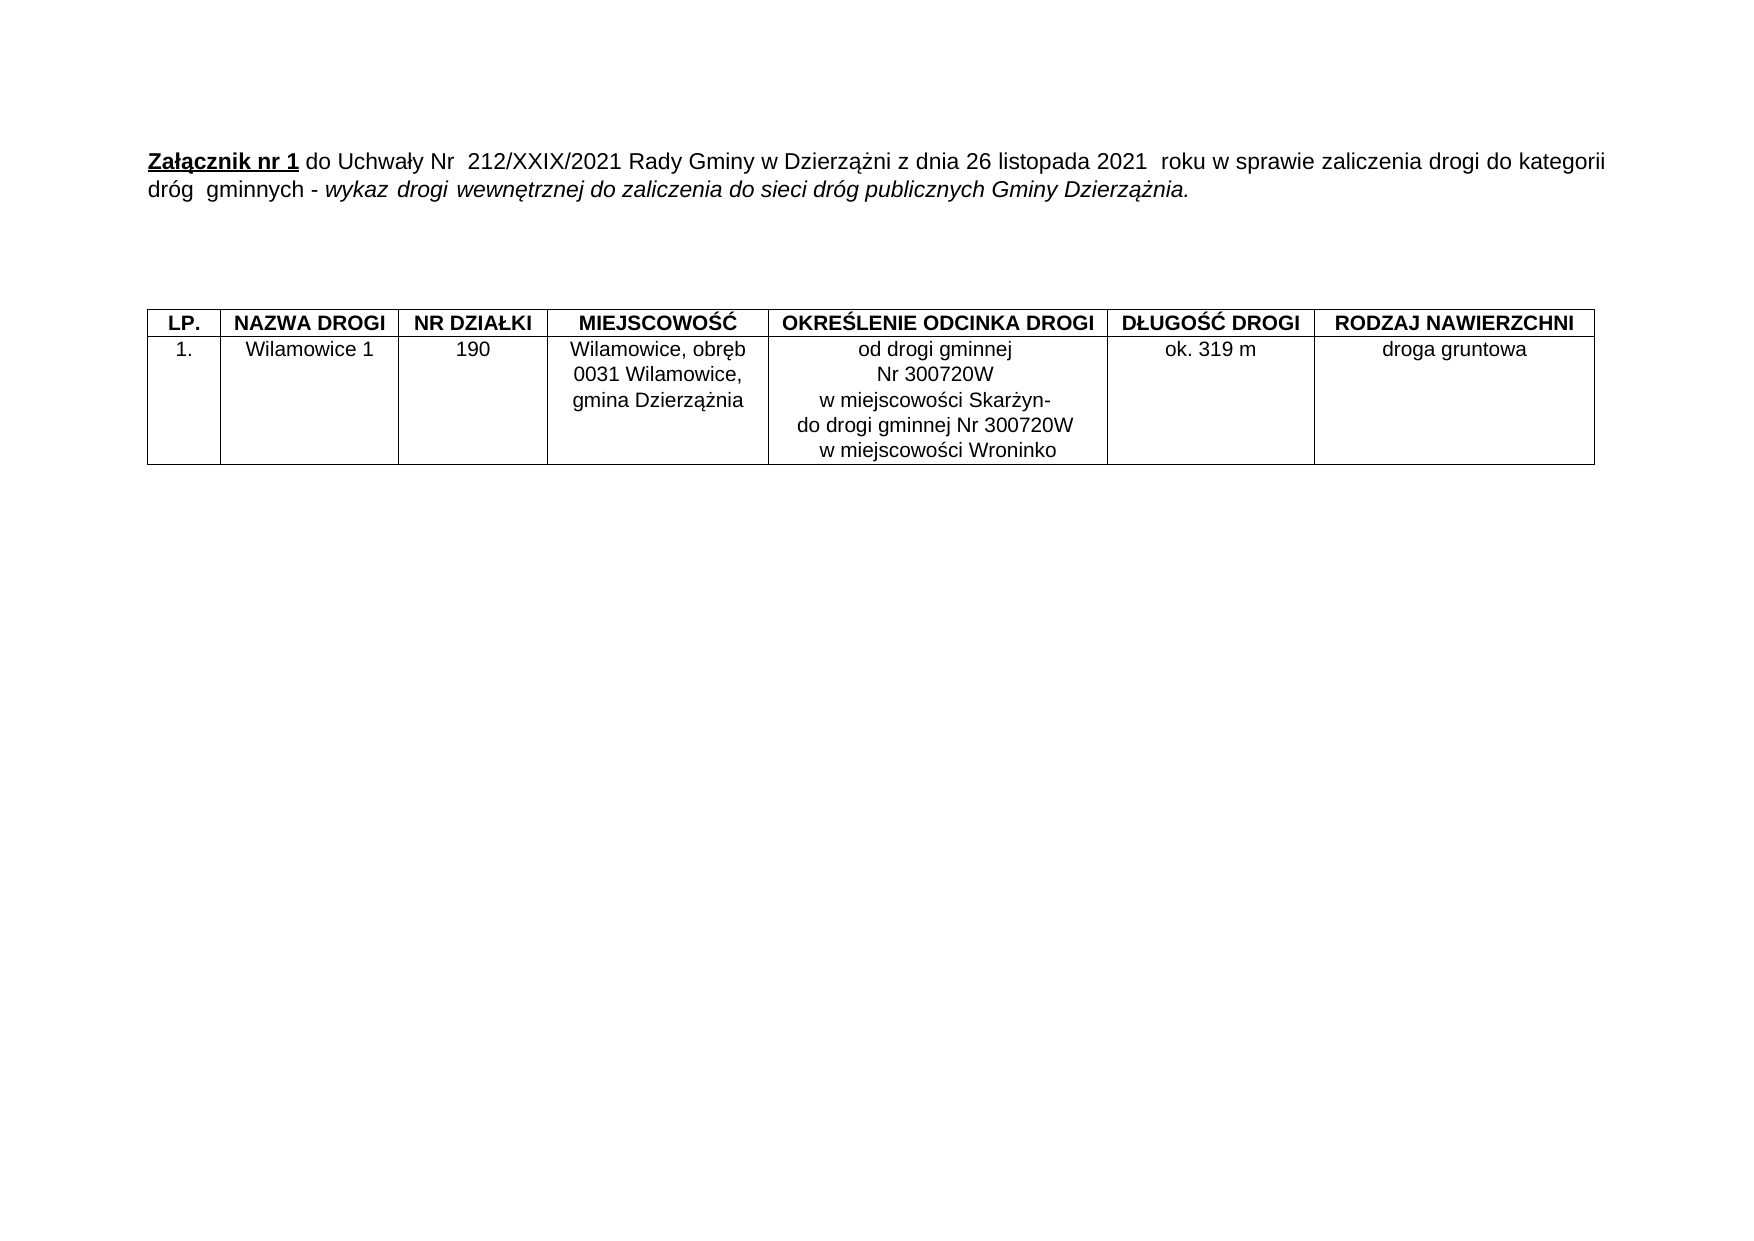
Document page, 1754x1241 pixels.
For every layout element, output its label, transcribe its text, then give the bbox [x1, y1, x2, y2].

table_header MIEJSCOWOŚĆ [548, 310, 768, 336]
table_cell od drogi gminnej Nr 300720W w miejscowości Skarżyn- do drogi gminnej Nr 300720W w miejscowości Wroninko [769, 337, 1107, 464]
text Załącznik nr 1 do Uchwały Nr 212/XXIX/2021 Rady Gminy w Dzierzążni z dnia 26 listopada 2021 roku w sprawie zaliczenia drogi do kategorii dróg gminnych - wykaz drogi wewnętrznej do zaliczenia do sieci dróg publicznych Gminy Dzierzążnia. [148, 148, 1606, 202]
table_cell ok. 319 m [1108, 337, 1314, 464]
table_cell Wilamowice, obręb 0031 Wilamowice, gmina Dzierzążnia [548, 337, 768, 464]
table_header LP. [148, 310, 220, 336]
table_cell Wilamowice 1 [221, 337, 398, 464]
table_header NR DZIAŁKI [399, 310, 547, 336]
table_cell droga gruntowa [1315, 337, 1594, 464]
table_cell 1. [148, 337, 220, 464]
table_header RODZAJ NAWIERZCHNI [1315, 310, 1594, 336]
table_cell 190 [399, 337, 547, 464]
table_header NAZWA DROGI [221, 310, 398, 336]
table_header DŁUGOŚĆ DROGI [1108, 310, 1314, 336]
table_header OKREŚLENIE ODCINKA DROGI [769, 310, 1107, 336]
